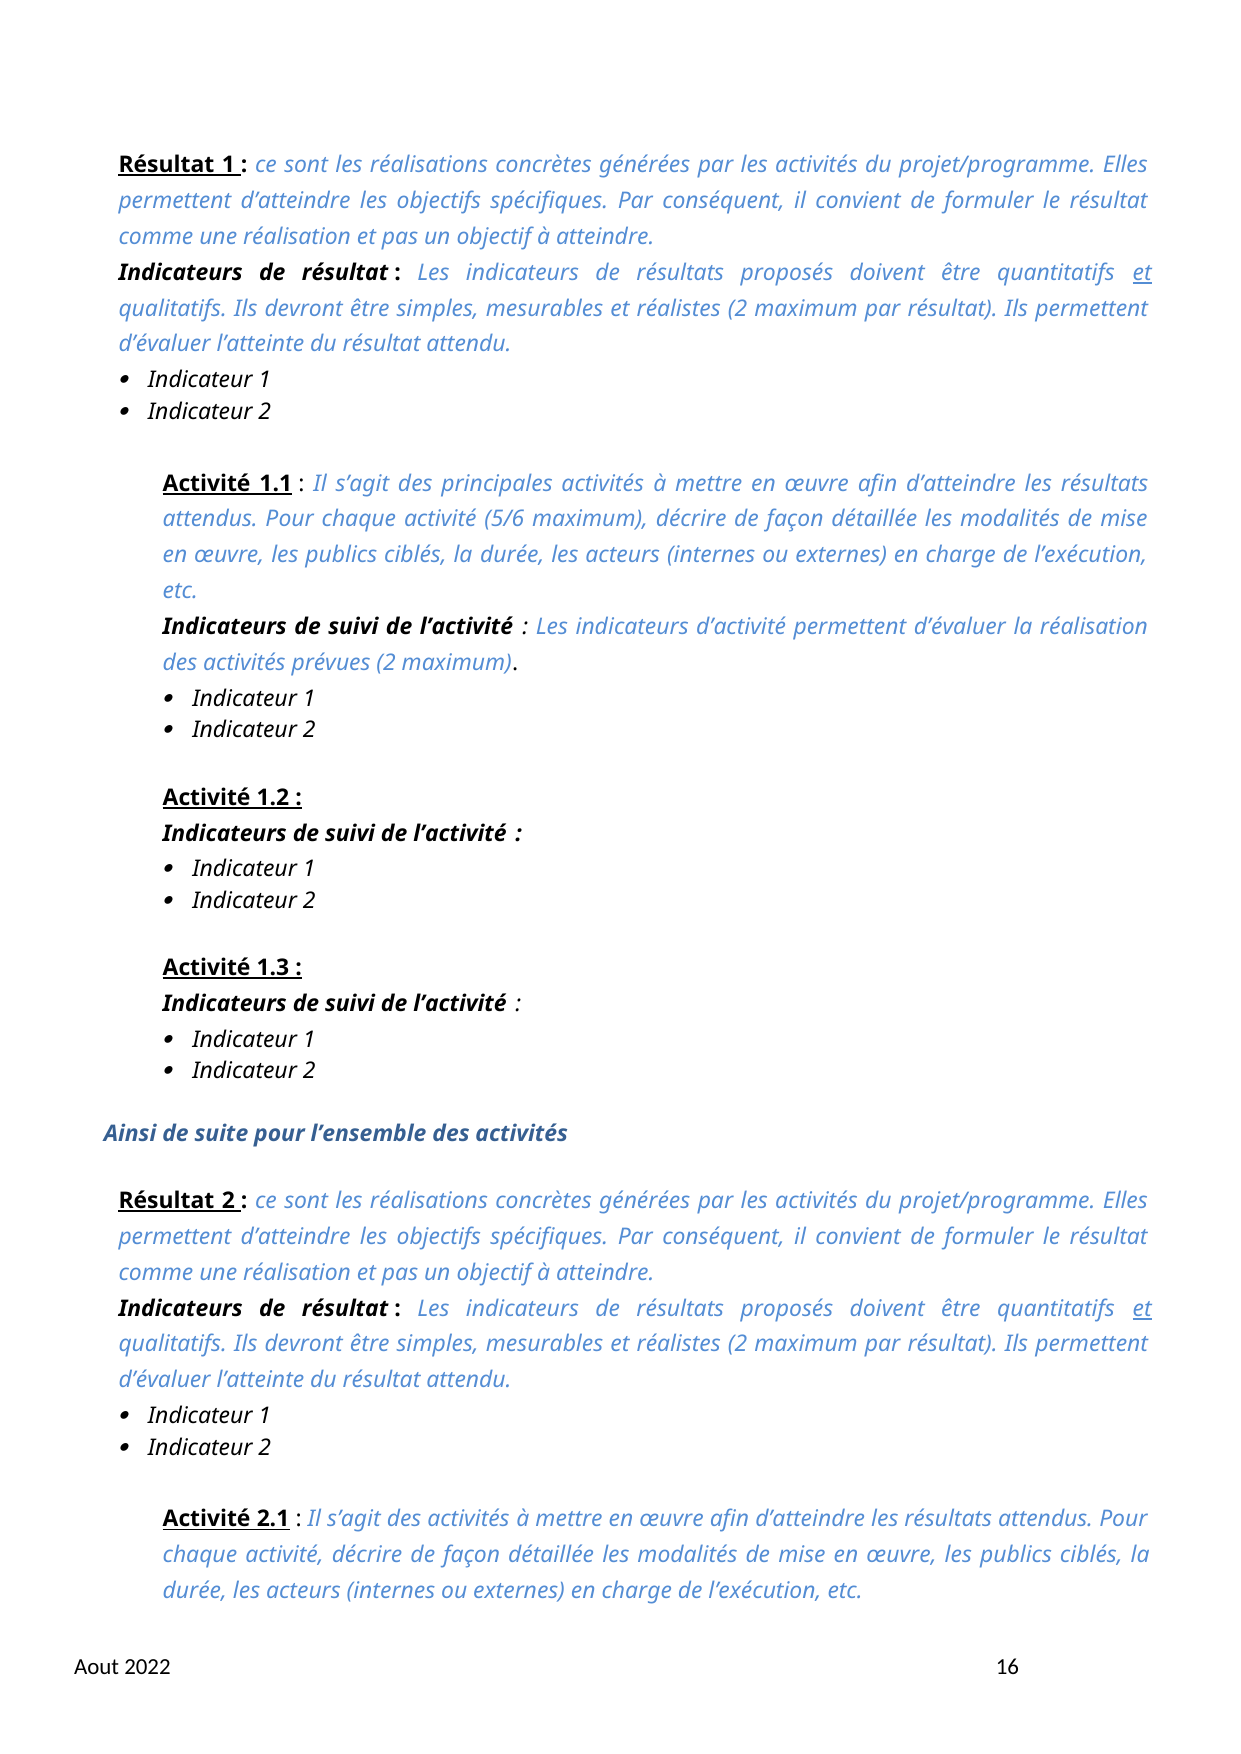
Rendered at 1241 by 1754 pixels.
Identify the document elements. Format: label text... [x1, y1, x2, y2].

text Indicateurs de suivi de l’activité : [162, 987, 1152, 1018]
text Résultat 1 : ce sont les réalisations concrètes générées par les activités du projet/programme. Elles permettent d’atteindre les objectifs spécifiques. Par conséquent, il convient de formuler le résultat comme une réalisation et pas un objectif à atteindre. [118, 148, 1152, 251]
text Activité 1.1 : Il s’agit des principales activités à mettre en œuvre afin d’atteindre les résultats attendus. Pour chaque activité (5/6 maximum), décrire de façon détaillée les modalités de mise en œuvre, les publics ciblés, la durée, les acteurs (internes ou externes) en charge de l’exécution, etc. [162, 466, 1152, 606]
list Indicateur 2 [162, 713, 1152, 744]
list Indicateur 2 [118, 1431, 1152, 1462]
text Indicateurs de suivi de l’activité : Les indicateurs d’activité permettent d’évaluer la réalisation des activités prévues (2 maximum). [162, 610, 1152, 677]
list Indicateur 2 [162, 884, 1152, 915]
text Indicateurs de résultat : Les indicateurs de résultats proposés doivent être quantitatifs et qualitatifs. Ils devront être simples, mesurables et réalistes (2 maximum par résultat). Ils permettent d’évaluer l’atteinte du résultat attendu. [118, 256, 1152, 359]
list Indicateur 1 [162, 682, 1152, 713]
text Activité 1.2 : [162, 781, 1152, 812]
list Indicateur 2 [162, 1054, 1152, 1085]
text Activité 2.1 : Il s’agit des activités à mettre en œuvre afin d’atteindre les résultats attendus. Pour chaque activité, décrire de façon détaillée les modalités de mise en œuvre, les publics ciblés, la durée, les acteurs (internes ou externes) en charge de l’exécution, etc. [162, 1502, 1152, 1606]
list Indicateur 2 [118, 394, 1152, 426]
text Indicateurs de suivi de l’activité : [162, 816, 1152, 848]
text Résultat 2 : ce sont les réalisations concrètes générées par les activités du projet/programme. Elles permettent d’atteindre les objectifs spécifiques. Par conséquent, il convient de formuler le résultat comme une réalisation et pas un objectif à atteindre. [118, 1184, 1152, 1287]
text Activité 1.3 : [162, 951, 1152, 982]
list Indicateur 1 [118, 363, 1152, 394]
text Ainsi de suite pour l’ensemble des activités [74, 1116, 1152, 1148]
list Indicateur 1 [162, 852, 1152, 884]
list Indicateur 1 [118, 1399, 1152, 1431]
list Indicateur 1 [162, 1023, 1152, 1054]
text Indicateurs de résultat : Les indicateurs de résultats proposés doivent être quantitatifs et qualitatifs. Ils devront être simples, mesurables et réalistes (2 maximum par résultat). Ils permettent d’évaluer l’atteinte du résultat attendu. [118, 1291, 1152, 1394]
